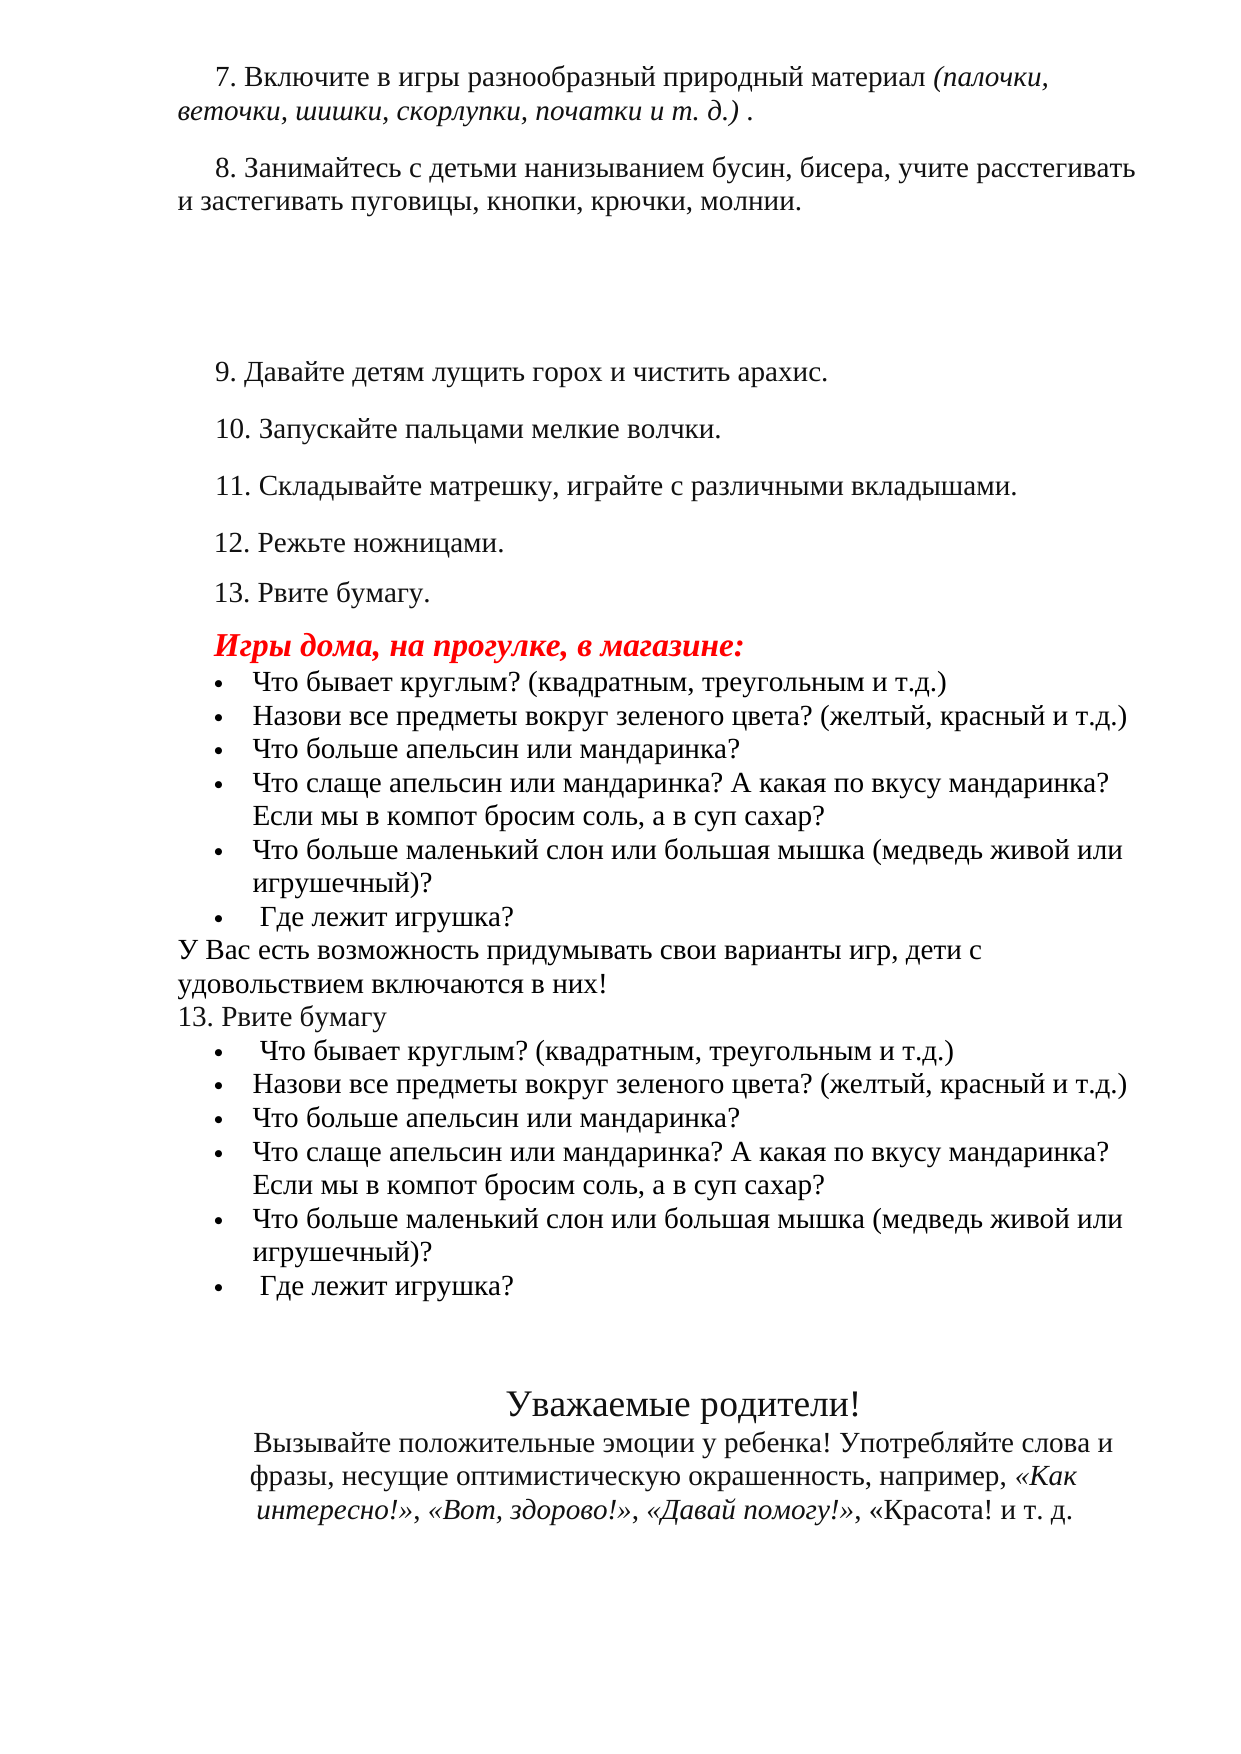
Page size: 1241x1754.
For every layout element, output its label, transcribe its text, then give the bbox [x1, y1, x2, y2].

text 9. Давайте детям лущить горох и чистить арахис. [177, 354, 1152, 388]
list Что бывает круглым? (квадратным, треугольным и т.д.) [215, 664, 1152, 698]
text 13. Рвите бумагу. [177, 575, 1152, 609]
list Назови все предметы вокруг зеленого цвета? (желтый, красный и т.д.) [215, 698, 1152, 731]
list Что больше маленький слон или большая мышка (медведь живой или игрушечный)? [215, 832, 1152, 899]
text 11. Складывайте матрешку, играйте с различными вкладышами. [177, 468, 1152, 502]
list Назови все предметы вокруг зеленого цвета? (желтый, красный и т.д.) [215, 1067, 1152, 1100]
list Что слаще апельсин или мандаринка? А какая по вкусу мандаринка? Если мы в компот бросим соль, а в суп сахар? [215, 765, 1152, 832]
list Что больше апельсин или мандаринка? [215, 1100, 1152, 1134]
text Уважаемые родители! [177, 1382, 1152, 1425]
text 13. Рвите бумагу [177, 999, 1152, 1033]
text Игры дома, на прогулке, в магазине: [177, 626, 1152, 664]
text У Вас есть возможность придумывать свои варианты игр, дети с удовольствием включаются в них! [177, 932, 1152, 999]
text Вызывайте положительные эмоции у ребенка! Употребляйте слова и фразы, несущие оптимистическую окрашенность, например, «Как интересно!», «Вот, здорово!», «Давай помогу!», «Красота! и т. д. [177, 1425, 1152, 1526]
text 12. Режьте ножницами. [177, 525, 1152, 559]
list Что слаще апельсин или мандаринка? А какая по вкусу мандаринка? Если мы в компот бросим соль, а в суп сахар? [215, 1134, 1152, 1201]
list Что больше маленький слон или большая мышка (медведь живой или игрушечный)? [215, 1201, 1152, 1268]
list Что больше апельсин или мандаринка? [215, 731, 1152, 765]
text 7. Включите в игры разнообразный природный материал (палочки, веточки, шишки, скорлупки, початки и т. д.) . [177, 59, 1152, 126]
list Где лежит игрушка? [215, 899, 1152, 932]
list Где лежит игрушка? [215, 1268, 1152, 1301]
text 10. Запускайте пальцами мелкие волчки. [177, 411, 1152, 445]
list Что бывает круглым? (квадратным, треугольным и т.д.) [215, 1033, 1152, 1067]
text 8. Занимайтесь с детьми нанизыванием бусин, бисера, учите расстегивать и застегивать пуговицы, кнопки, крючки, молнии. [177, 150, 1152, 217]
